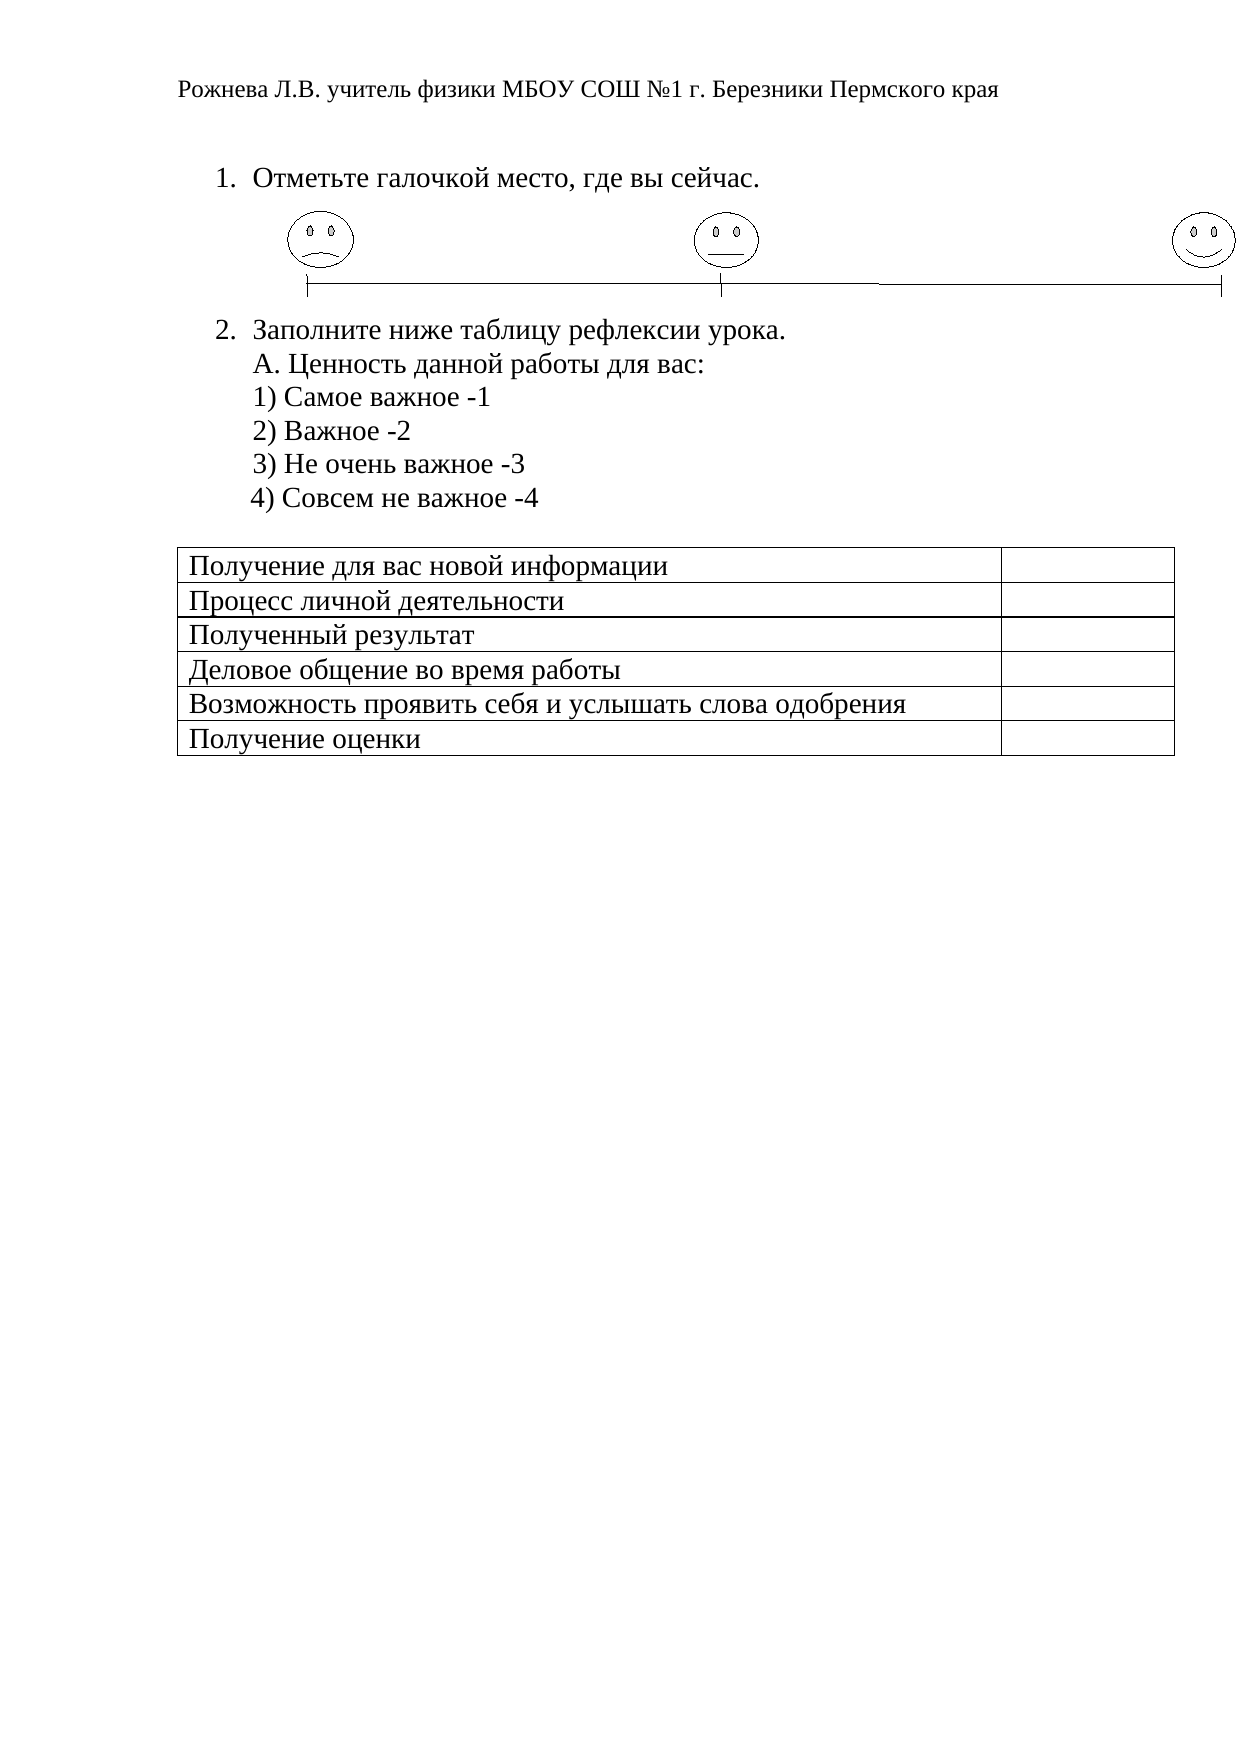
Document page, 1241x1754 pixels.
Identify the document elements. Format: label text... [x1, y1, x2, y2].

table_cell [1002, 618, 1174, 651]
list А. Ценность данной работы для вас: [252, 346, 1152, 379]
list Заполните ниже таблицу рефлексии урока. [215, 312, 1152, 346]
table_cell [1002, 583, 1174, 616]
table_cell [1002, 721, 1174, 755]
table_cell Деловое общение во время работы [178, 652, 1001, 686]
table_cell Процесс личной деятельности [178, 583, 1001, 616]
table_cell Получение оценки [178, 721, 1001, 755]
table_cell Полученный результат [178, 618, 1001, 651]
text 4) Совсем не важное -4 [177, 480, 1152, 514]
table_header Получение для вас новой информации [178, 548, 1001, 582]
table_cell [1002, 687, 1174, 720]
list 3) Не очень важное -3 [252, 447, 1152, 480]
list 2) Важное -2 [252, 413, 1152, 447]
list Отметьте галочкой место, где вы сейчас. [215, 160, 1152, 193]
table_header [1002, 548, 1174, 582]
list 1) Самое важное -1 [252, 379, 1152, 413]
table_cell Возможность проявить себя и услышать слова одобрения [178, 687, 1001, 720]
table_cell [1002, 652, 1174, 686]
